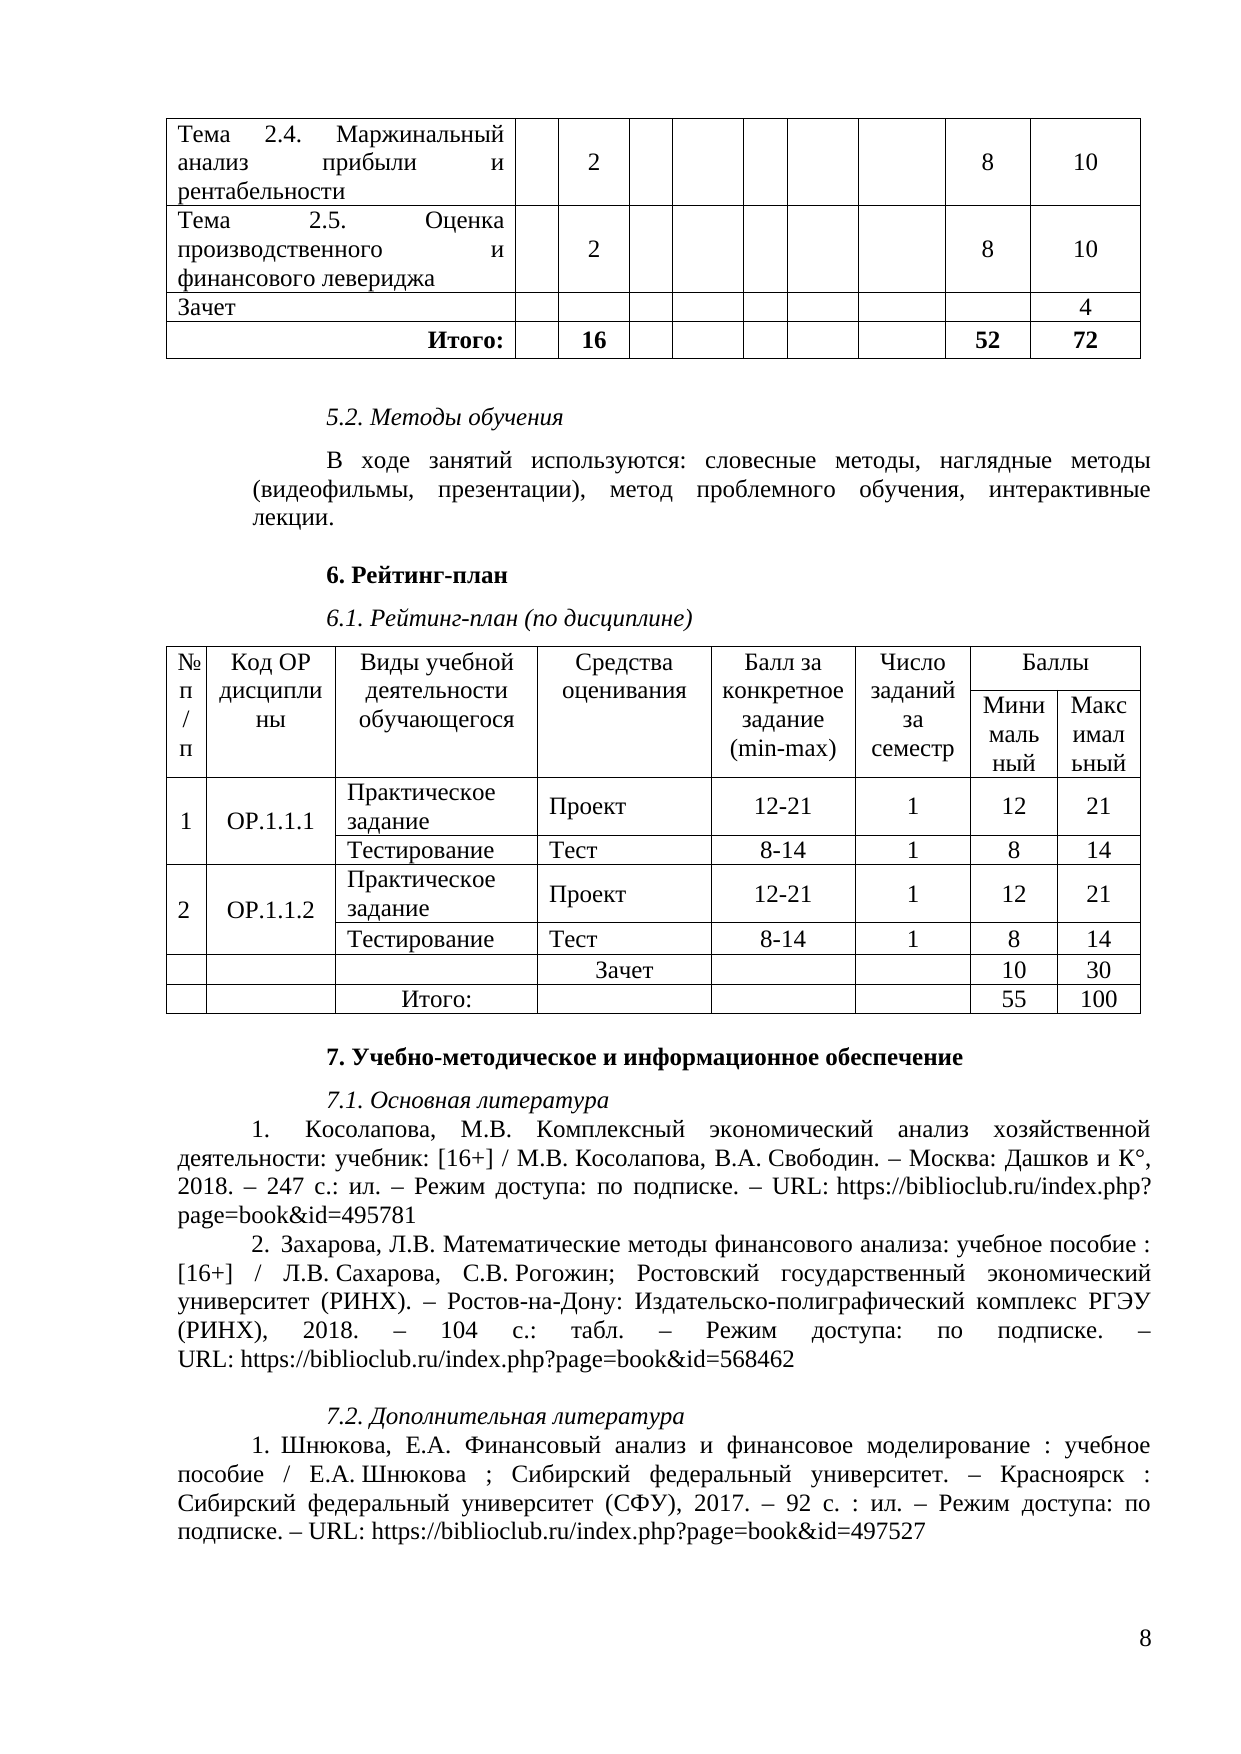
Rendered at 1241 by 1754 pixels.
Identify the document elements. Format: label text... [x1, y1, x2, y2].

table_cell 10 [971, 955, 1057, 983]
table_cell 1 [856, 778, 970, 834]
table_cell Зачет [167, 293, 515, 321]
table_cell [788, 293, 858, 321]
table_cell [207, 955, 335, 983]
table_header Баллы [971, 647, 1140, 690]
table_cell 55 [971, 985, 1057, 1013]
table_cell [207, 985, 335, 1013]
text 6. Рейтинг-план [252, 560, 1152, 589]
list Захарова, Л.В. Математические методы финансового анализа: учебное пособие : [16+] / Л.В. Сахарова, С.В. Рогожин; Ростовский государственный экономический университет (РИНХ). – Ростов-на-Дону: Издательско-полиграфический комплекс РГЭУ (РИНХ), 2018. – 104 с.: табл. – Режим доступа: по подписке. – URL: https://biblioclub.ru/index.php?page=book&id=568462 [177, 1229, 1152, 1373]
table_cell 12 [971, 865, 1057, 922]
table_cell 1 [856, 836, 970, 864]
table_cell Итого: [167, 322, 515, 358]
table_cell 2 [167, 865, 206, 954]
table_cell 100 [1058, 985, 1140, 1013]
table_cell 8-14 [712, 836, 855, 864]
table_cell 1 [856, 865, 970, 922]
table_cell Практическое задание [336, 865, 537, 922]
list Шнюкова, Е.А. Финансовый анализ и финансовое моделирование : учебное пособие / Е.А. Шнюкова ; Сибирский федеральный университет. – Красноярск : Сибирский федеральный университет (СФУ), 2017. – 92 с. : ил. – Режим доступа: по подписке. – URL: https://biblioclub.ru/index.php?page=book&id=497527 [177, 1430, 1152, 1545]
table_cell [167, 955, 206, 983]
table_cell Итого: [336, 985, 537, 1013]
table_cell 1 [167, 778, 206, 864]
table_header №п/п [167, 647, 206, 776]
table_cell [516, 293, 558, 321]
table_cell [744, 206, 787, 292]
table_cell Тест [538, 923, 711, 954]
table_cell 72 [1031, 322, 1140, 358]
table_cell [336, 955, 537, 983]
table_cell [630, 206, 672, 292]
list Косолапова, М.В. Комплексный экономический анализ хозяйственной деятельности: учебник: [16+] / М.В. Косолапова, В.А. Свободин. – Москва: Дашков и К°, 2018. – 247 с.: ил. – Режим доступа: по подписке. – URL: https://biblioclub.ru/index.php?page=book&id=495781 [177, 1114, 1152, 1229]
table_cell [712, 955, 855, 983]
table_cell Тестирование [336, 836, 537, 864]
table_cell [856, 985, 970, 1013]
table_cell [744, 119, 787, 205]
table_cell 14 [1058, 923, 1140, 954]
text 5.2. Методы обучения [252, 402, 1152, 431]
table_cell 16 [559, 322, 629, 358]
table_cell [712, 985, 855, 1013]
text 6.1. Рейтинг-план (по дисциплине) [252, 603, 1152, 632]
table_cell [856, 955, 970, 983]
table_cell Тема 2.5. Оценка производственного и финансового левериджа [167, 206, 515, 292]
table_cell 2 [559, 119, 629, 205]
table_cell Проект [538, 865, 711, 922]
table_cell Практическое задание [336, 778, 537, 834]
table_cell [946, 293, 1030, 321]
table_cell 14 [1058, 836, 1140, 864]
table_cell [630, 119, 672, 205]
table_cell [788, 322, 858, 358]
table_cell [859, 293, 945, 321]
table_cell 4 [1031, 293, 1140, 321]
table_header Средства оценивания [538, 647, 711, 776]
text 7. Учебно-методическое и информационное обеспечение [252, 1042, 1152, 1071]
table_header Балл за конкретное задание (min-max) [712, 647, 855, 776]
table_cell 2 [559, 206, 629, 292]
table_header Виды учебной деятельности обучающегося [336, 647, 537, 776]
table_cell 8 [971, 923, 1057, 954]
table_cell [788, 119, 858, 205]
table_cell [516, 322, 558, 358]
table_cell 1 [856, 923, 970, 954]
table_cell Проект [538, 778, 711, 834]
table_cell Зачет [538, 955, 711, 983]
table_cell [538, 985, 711, 1013]
table_cell [744, 293, 787, 321]
table_cell Тест [538, 836, 711, 864]
table_cell [630, 293, 672, 321]
table_cell 8 [971, 836, 1057, 864]
table_cell [673, 322, 743, 358]
table_header Число заданий за семестр [856, 647, 970, 776]
table_cell 12-21 [712, 865, 855, 922]
table_cell [630, 322, 672, 358]
table_cell [859, 119, 945, 205]
table_cell [516, 206, 558, 292]
table_cell 12-21 [712, 778, 855, 834]
table_cell [516, 119, 558, 205]
table_cell Тестирование [336, 923, 537, 954]
table_cell 10 [1031, 206, 1140, 292]
table_cell ОР.1.1.2 [207, 865, 335, 954]
table_cell 52 [946, 322, 1030, 358]
table_header Код ОР дисциплины [207, 647, 335, 776]
text В ходе занятий используются: словесные методы, наглядные методы (видеофильмы, презентации), метод проблемного обучения, интерактивные лекции. [252, 445, 1152, 531]
table_cell 10 [1031, 119, 1140, 205]
table_cell 8 [946, 206, 1030, 292]
table_cell 8-14 [712, 923, 855, 954]
table_cell ОР.1.1.1 [207, 778, 335, 864]
table_cell [859, 322, 945, 358]
text 7.1. Основная литература [252, 1085, 1152, 1114]
table_cell [673, 119, 743, 205]
table_cell 21 [1058, 778, 1140, 834]
table_cell 12 [971, 778, 1057, 834]
table_cell [673, 206, 743, 292]
table_cell [673, 293, 743, 321]
table_cell Минимальный [971, 691, 1057, 776]
table_cell [788, 206, 858, 292]
text 7.2. Дополнительная литература [252, 1401, 1152, 1430]
table_cell 21 [1058, 865, 1140, 922]
table_cell [744, 322, 787, 358]
table_cell Максимальный [1058, 691, 1140, 776]
table_cell [859, 206, 945, 292]
table_cell 30 [1058, 955, 1140, 983]
table_cell [559, 293, 629, 321]
table_cell Тема 2.4. Маржинальный анализ прибыли и рентабельности [167, 119, 515, 205]
table_cell 8 [946, 119, 1030, 205]
table_cell [167, 985, 206, 1013]
